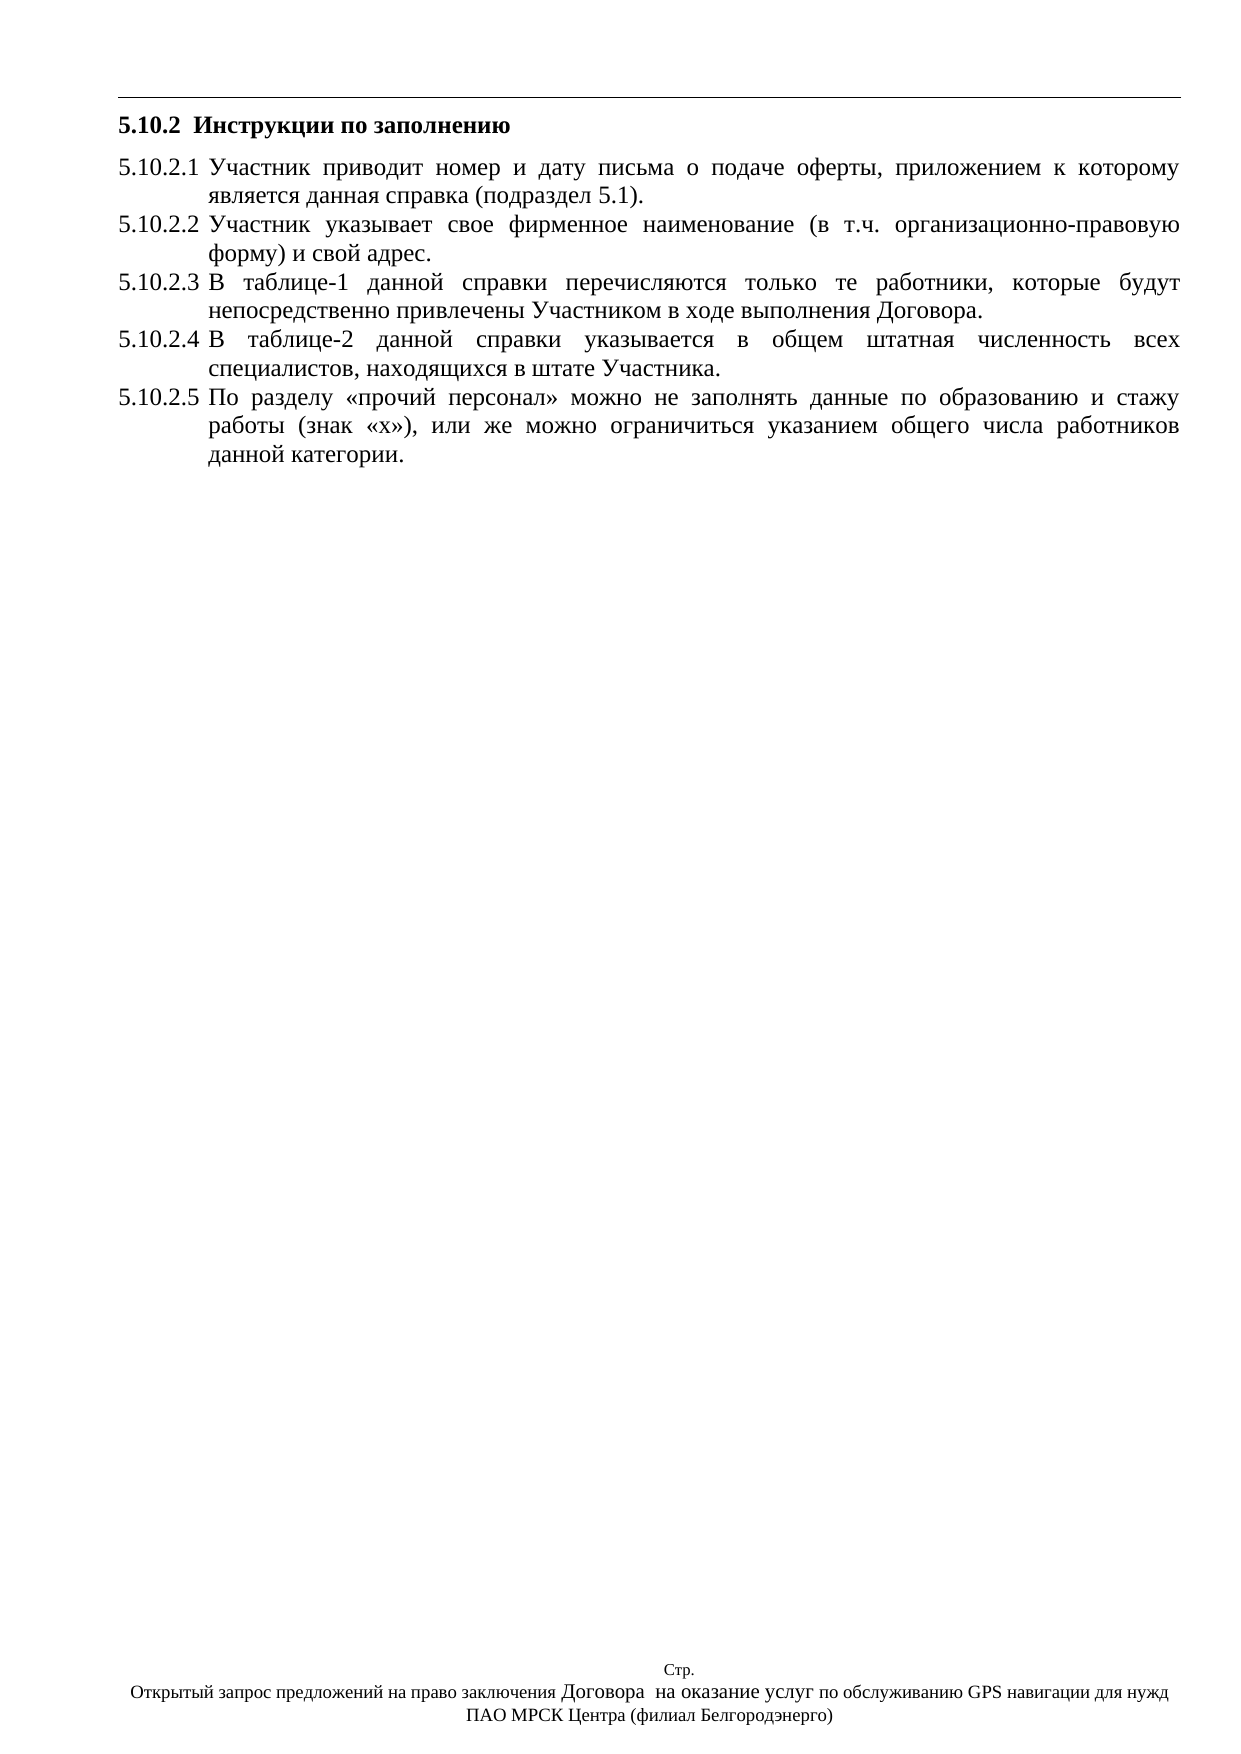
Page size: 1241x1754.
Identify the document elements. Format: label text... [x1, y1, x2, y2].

list В таблице-1 данной справки перечисляются только те работники, которые будут непосредственно привлечены Участником в ходе выполнения Договора. [118, 267, 1181, 324]
list По разделу «прочий персонал» можно не заполнять данные по образованию и стажу работы (знак «х»), или же можно ограничиться указанием общего числа работников данной категории. [118, 382, 1181, 468]
subtitle Инструкции по заполнению [118, 111, 1181, 139]
list Участник указывает свое фирменное наименование (в т.ч. организационно-правовую форму) и свой адрес. [118, 209, 1181, 267]
list В таблице-2 данной справки указывается в общем штатная численность всех специалистов, находящихся в штате Участника. [118, 324, 1181, 382]
list Участник приводит номер и дату письма о подаче оферты, приложением к которому является данная справка (подраздел 5.1). [118, 152, 1181, 209]
